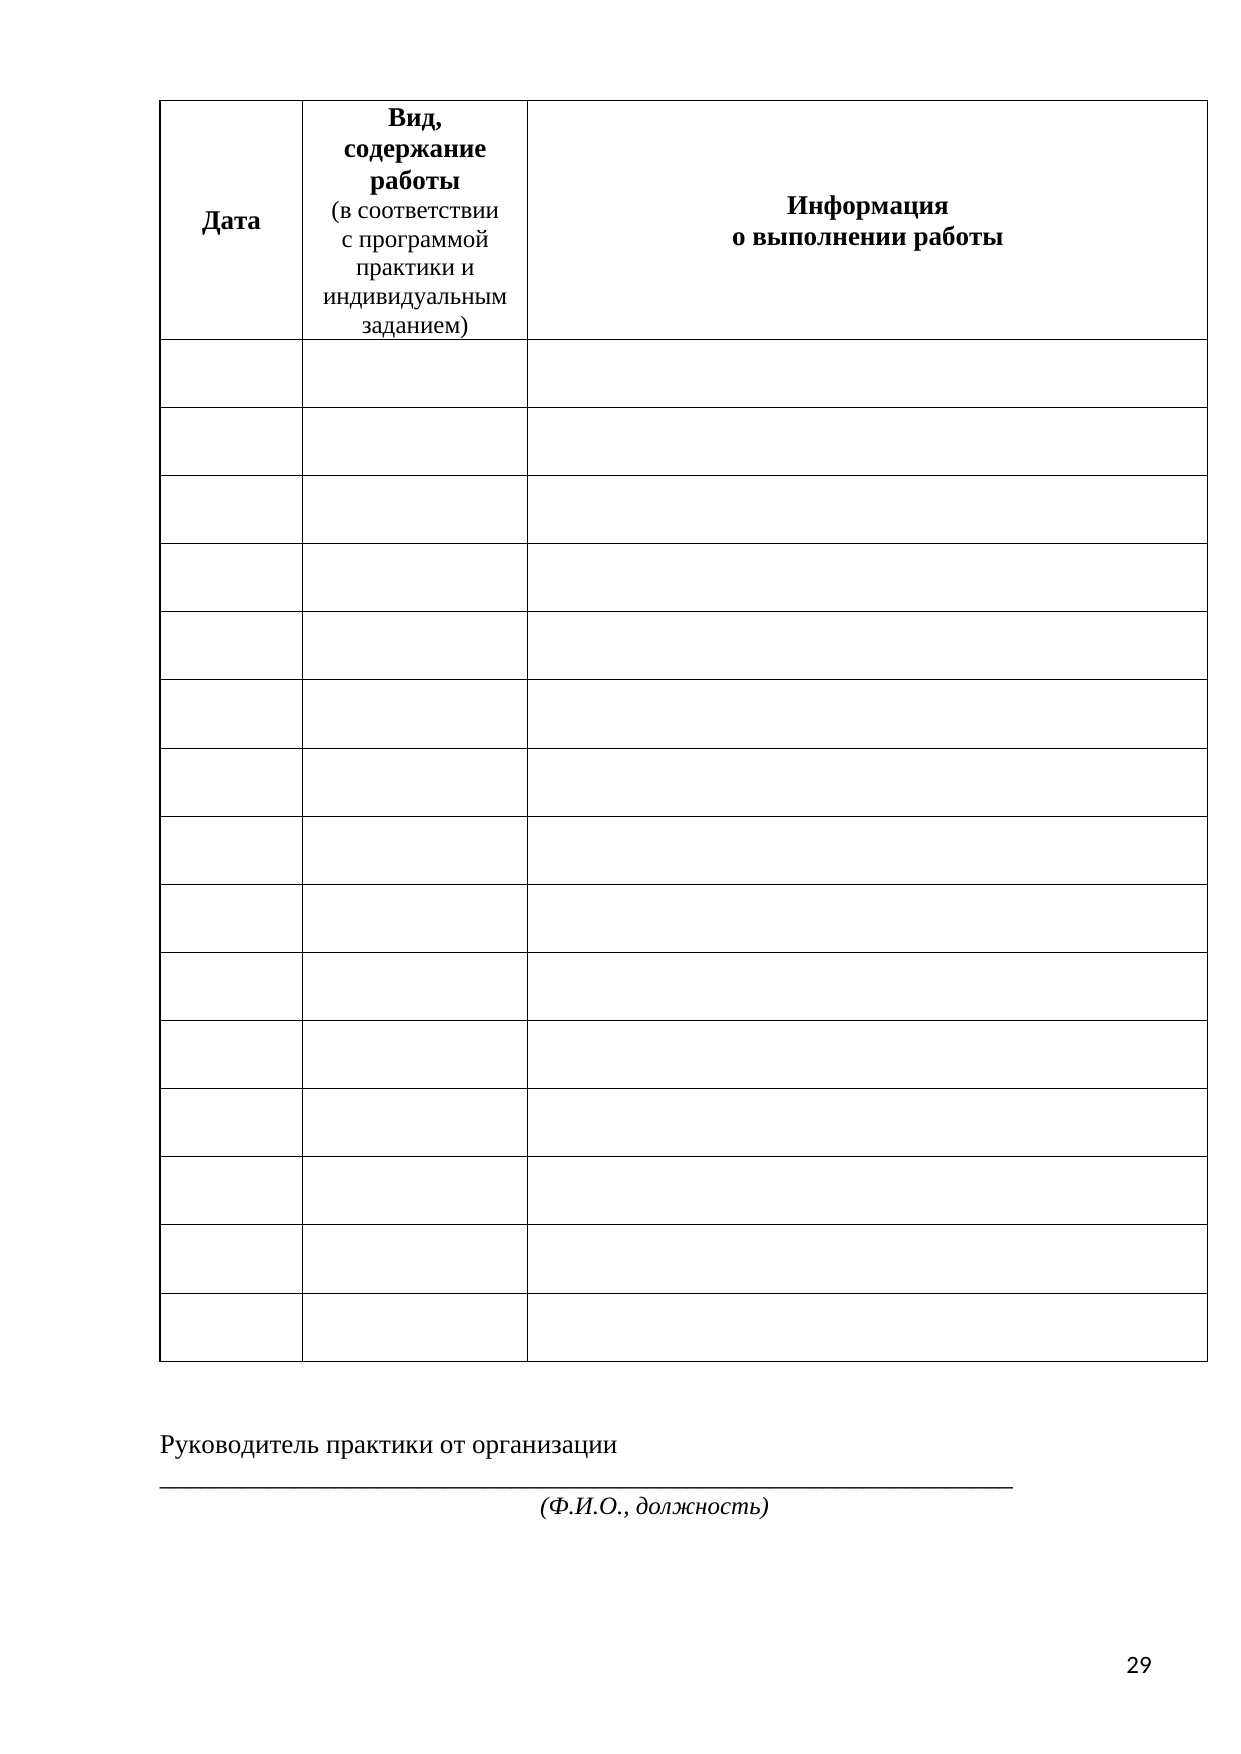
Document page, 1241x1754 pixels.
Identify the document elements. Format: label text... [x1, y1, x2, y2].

table_cell [161, 1225, 302, 1292]
table_cell [161, 476, 302, 543]
table_cell [303, 340, 527, 407]
table_cell [303, 1225, 527, 1292]
table_cell [528, 612, 1207, 679]
table_cell [528, 476, 1207, 543]
table_cell [528, 1021, 1207, 1088]
table_cell [528, 1225, 1207, 1292]
table_cell [161, 544, 302, 611]
table_cell [303, 885, 527, 952]
text _______________________________________________________________ [159, 1460, 1152, 1491]
table_cell [528, 1294, 1207, 1361]
table_cell [528, 953, 1207, 1020]
table_cell [528, 885, 1207, 952]
table_cell [528, 1089, 1207, 1156]
table_cell [528, 544, 1207, 611]
table_cell [303, 1157, 527, 1224]
table_cell [303, 680, 527, 747]
table_cell [303, 749, 527, 816]
table_cell [528, 1157, 1207, 1224]
text (Ф.И.О., должность) [159, 1491, 1152, 1520]
table_cell [161, 408, 302, 475]
table_cell [303, 408, 527, 475]
table_cell [161, 817, 302, 884]
table_header Информация о выполнении работы [528, 101, 1207, 339]
table_cell [161, 1294, 302, 1361]
table_cell [161, 1089, 302, 1156]
table_cell [303, 1021, 527, 1088]
table_cell [303, 817, 527, 884]
table_header Дата [161, 101, 302, 339]
table_cell [303, 1294, 527, 1361]
table_cell [161, 953, 302, 1020]
table_cell [161, 340, 302, 407]
table_cell [528, 340, 1207, 407]
table_cell [161, 1021, 302, 1088]
table_cell [303, 612, 527, 679]
table_cell [303, 476, 527, 543]
table_cell [303, 544, 527, 611]
table_cell [303, 1089, 527, 1156]
table_cell [528, 680, 1207, 747]
table_cell [161, 612, 302, 679]
table_cell [303, 953, 527, 1020]
table_cell [161, 680, 302, 747]
table_cell [161, 749, 302, 816]
table_cell [528, 408, 1207, 475]
table_cell [161, 1157, 302, 1224]
table_header Вид, содержание работы (в соответствии с программой практики и индивидуальным заданием) [303, 101, 527, 339]
text Руководитель практики от организации [159, 1429, 1152, 1460]
table_cell [528, 749, 1207, 816]
table_cell [161, 885, 302, 952]
table_cell [528, 817, 1207, 884]
